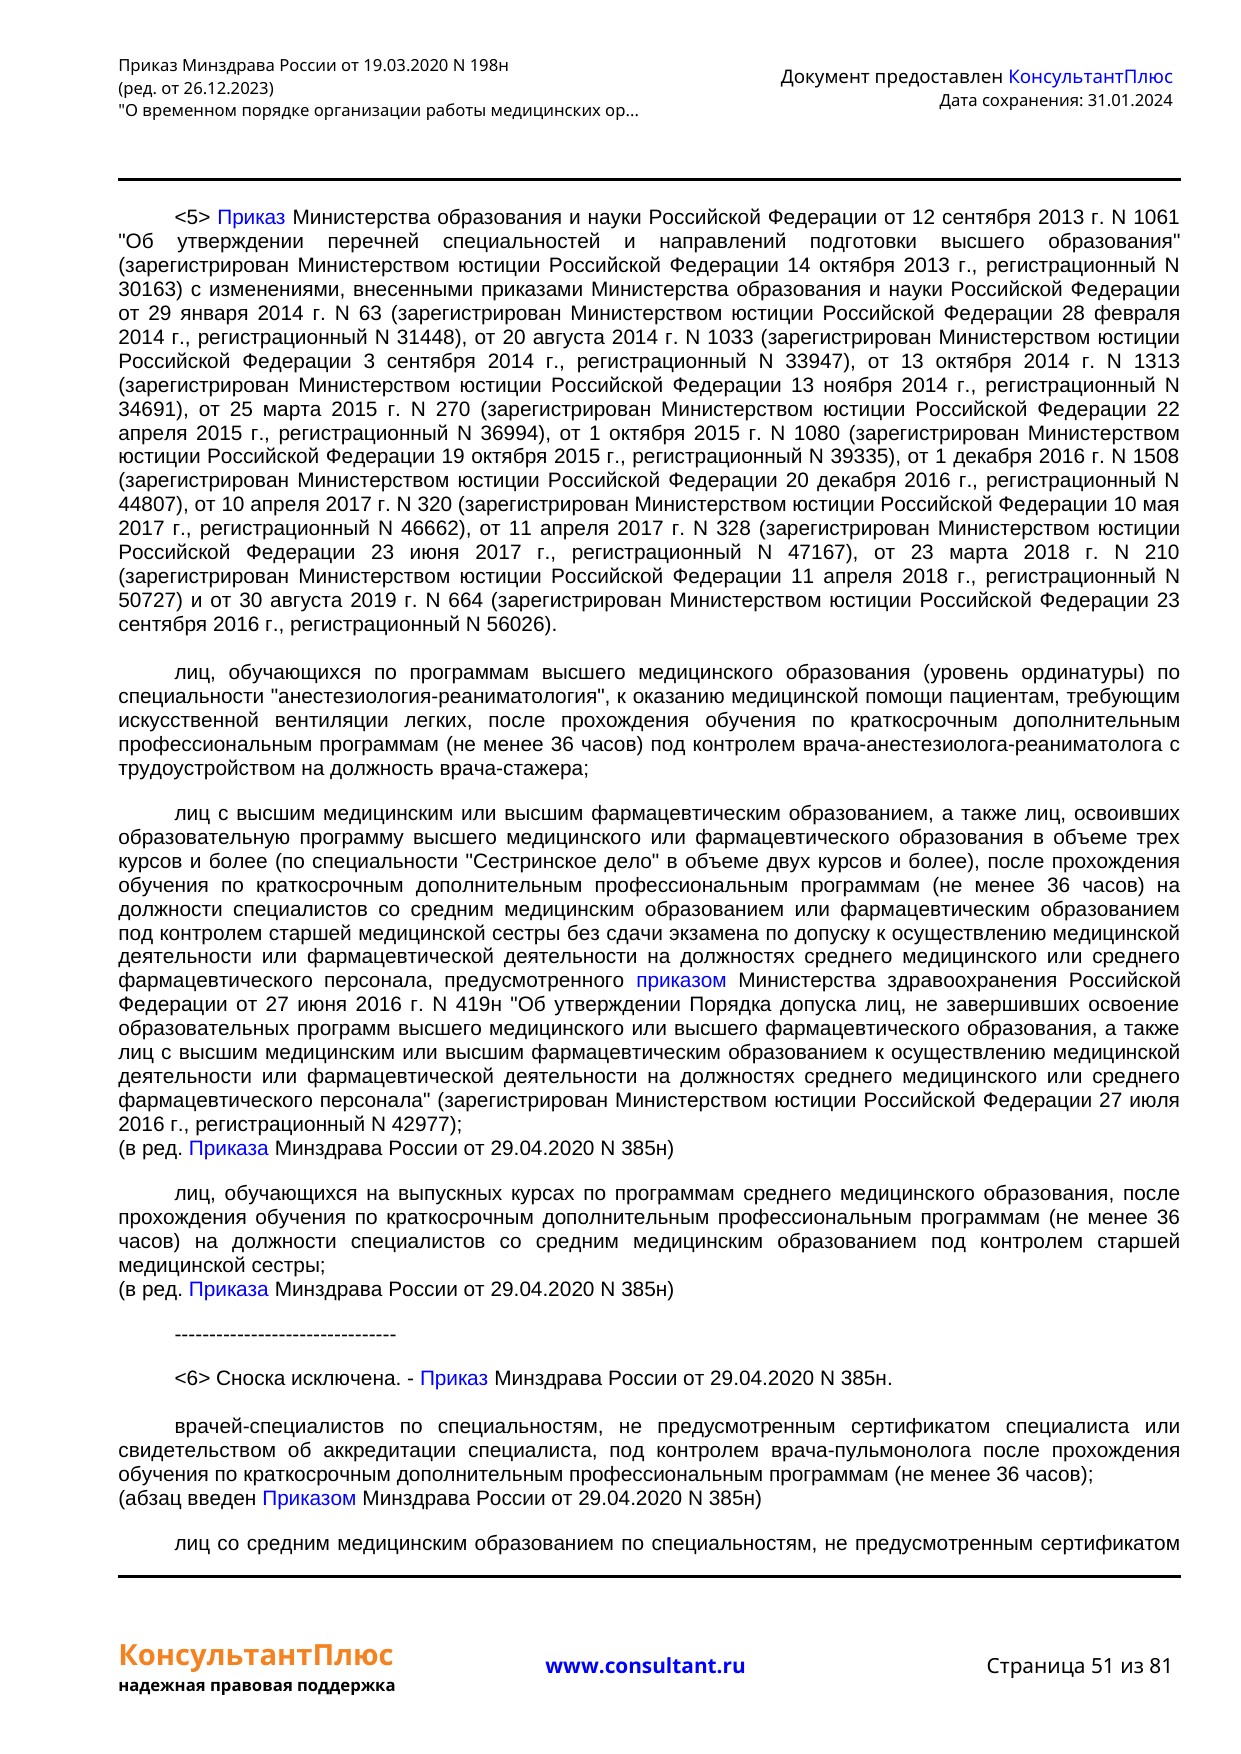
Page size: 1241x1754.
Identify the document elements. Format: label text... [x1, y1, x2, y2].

text (в ред. Приказа Минздрава России от 29.04.2020 N 385н) [118, 1136, 1181, 1160]
text врачей-специалистов по специальностям, не предусмотренным сертификатом специалиста или свидетельством об аккредитации специалиста, под контролем врача-пульмонолога после прохождения обучения по краткосрочным дополнительным профессиональным программам (не менее 36 часов); [118, 1414, 1181, 1486]
text лиц с высшим медицинским или высшим фармацевтическим образованием, а также лиц, освоивших образовательную программу высшего медицинского или фармацевтического образования в объеме трех курсов и более (по специальности "Сестринское дело" в объеме двух курсов и более), после прохождения обучения по краткосрочным дополнительным профессиональным программам (не менее 36 часов) на должности специалистов со средним медицинским образованием или фармацевтическим образованием под контролем старшей медицинской сестры без сдачи экзамена по допуску к осуществлению медицинской деятельности или фармацевтической деятельности на должностях среднего медицинского или среднего фармацевтического персонала, предусмотренного приказом Министерства здравоохранения Российской Федерации от 27 июня 2016 г. N 419н "Об утверждении Порядка допуска лиц, не завершивших освоение образовательных программ высшего медицинского или высшего фармацевтического образования, а также лиц с высшим медицинским или высшим фармацевтическим образованием к осуществлению медицинской деятельности или фармацевтической деятельности на должностях среднего медицинского или среднего фармацевтического персонала" (зарегистрирован Министерством юстиции Российской Федерации 27 июля 2016 г., регистрационный N 42977); [118, 801, 1181, 1136]
text <5> Приказ Министерства образования и науки Российской Федерации от 12 сентября 2013 г. N 1061 "Об утверждении перечней специальностей и направлений подготовки высшего образования" (зарегистрирован Министерством юстиции Российской Федерации 14 октября 2013 г., регистрационный N 30163) с изменениями, внесенными приказами Министерства образования и науки Российской Федерации от 29 января 2014 г. N 63 (зарегистрирован Министерством юстиции Российской Федерации 28 февраля 2014 г., регистрационный N 31448), от 20 августа 2014 г. N 1033 (зарегистрирован Министерством юстиции Российской Федерации 3 сентября 2014 г., регистрационный N 33947), от 13 октября 2014 г. N 1313 (зарегистрирован Министерством юстиции Российской Федерации 13 ноября 2014 г., регистрационный N 34691), от 25 марта 2015 г. N 270 (зарегистрирован Министерством юстиции Российской Федерации 22 апреля 2015 г., регистрационный N 36994), от 1 октября 2015 г. N 1080 (зарегистрирован Министерством юстиции Российской Федерации 19 октября 2015 г., регистрационный N 39335), от 1 декабря 2016 г. N 1508 (зарегистрирован Министерством юстиции Российской Федерации 20 декабря 2016 г., регистрационный N 44807), от 10 апреля 2017 г. N 320 (зарегистрирован Министерством юстиции Российской Федерации 10 мая 2017 г., регистрационный N 46662), от 11 апреля 2017 г. N 328 (зарегистрирован Министерством юстиции Российской Федерации 23 июня 2017 г., регистрационный N 47167), от 23 марта 2018 г. N 210 (зарегистрирован Министерством юстиции Российской Федерации 11 апреля 2018 г., регистрационный N 50727) и от 30 августа 2019 г. N 664 (зарегистрирован Министерством юстиции Российской Федерации 23 сентября 2016 г., регистрационный N 56026). [118, 205, 1181, 636]
text лиц, обучающихся по программам высшего медицинского образования (уровень ординатуры) по специальности "анестезиология-реаниматология", к оказанию медицинской помощи пациентам, требующим искусственной вентиляции легких, после прохождения обучения по краткосрочным дополнительным профессиональным программам (не менее 36 часов) под контролем врача-анестезиолога-реаниматолога с трудоустройством на должность врача-стажера; [118, 660, 1181, 780]
text -------------------------------- [118, 1321, 1181, 1345]
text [118, 1531, 1181, 1555]
text (в ред. Приказа Минздрава России от 29.04.2020 N 385н) [118, 1277, 1181, 1301]
text (абзац введен Приказом Минздрава России от 29.04.2020 N 385н) [118, 1486, 1181, 1510]
text <6> Сноска исключена. - Приказ Минздрава России от 29.04.2020 N 385н. [118, 1366, 1181, 1390]
text лиц, обучающихся на выпускных курсах по программам среднего медицинского образования, после прохождения обучения по краткосрочным дополнительным профессиональным программам (не менее 36 часов) на должности специалистов со средним медицинским образованием под контролем старшей медицинской сестры; [118, 1181, 1181, 1277]
